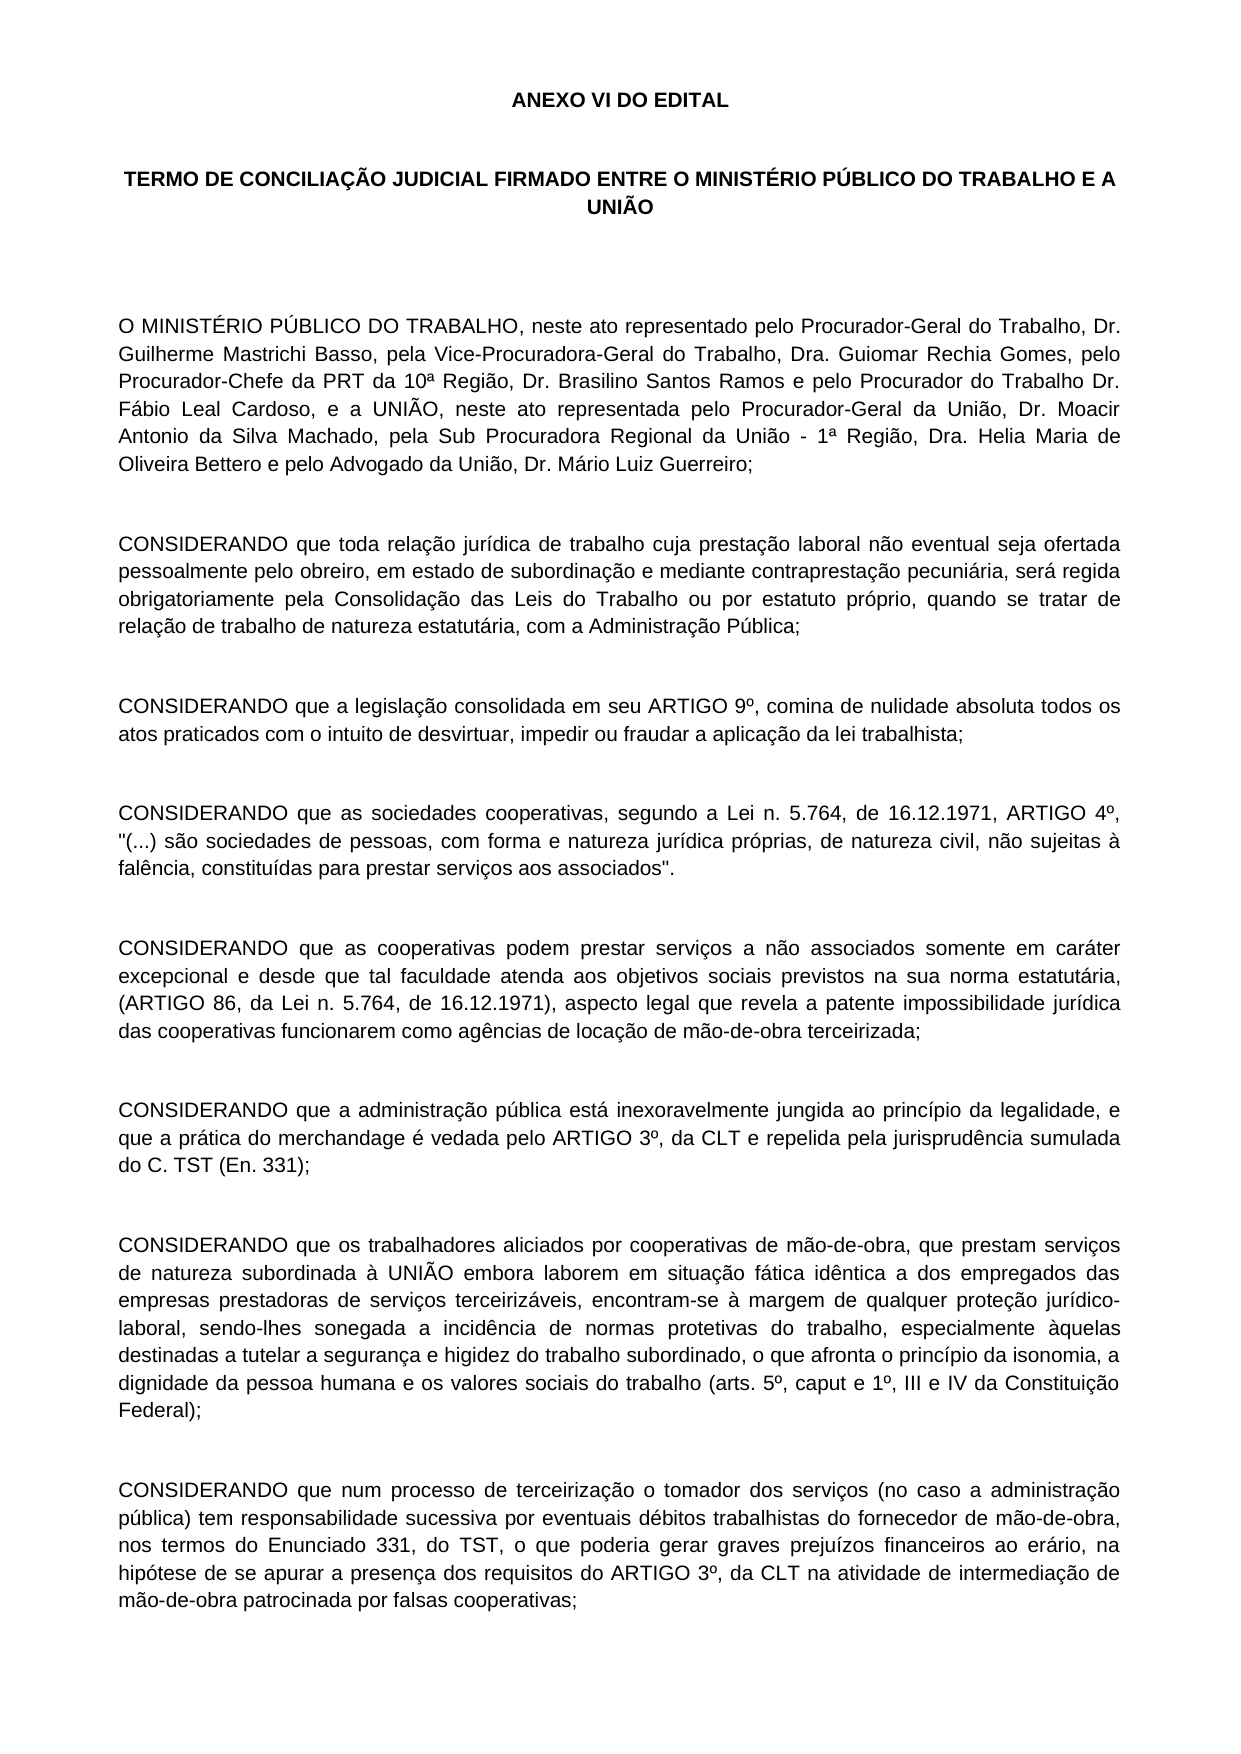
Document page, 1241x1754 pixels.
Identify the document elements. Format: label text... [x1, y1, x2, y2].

text CONSIDERANDO que as cooperativas podem prestar serviços a não associados somente em caráter excepcional e desde que tal faculdade atenda aos objetivos sociais previstos na sua norma estatutária, (ARTIGO 86, da Lei n. 5.764, de 16.12.1971), aspecto legal que revela a patente impossibilidade jurídica das cooperativas funcionarem como agências de locação de mão-de-obra terceirizada; [118, 936, 1122, 1042]
text CONSIDERANDO que a legislação consolidada em seu ARTIGO 9º, comina de nulidade absoluta todos os atos praticados com o intuito de desvirtuar, impedir ou fraudar a aplicação da lei trabalhista; [118, 694, 1122, 745]
text CONSIDERANDO que a administração pública está inexoravelmente jungida ao princípio da legalidade, e que a prática do merchandage é vedada pelo ARTIGO 3º, da CLT e repelida pela jurisprudência sumulada do C. TST (En. 331); [118, 1098, 1122, 1177]
text ANEXO VI DO EDITAL [118, 87, 1122, 111]
text CONSIDERANDO que os trabalhadores aliciados por cooperativas de mão-de-obra, que prestam serviços de natureza subordinada à UNIÃO embora laborem em situação fática idêntica a dos empregados das empresas prestadoras de serviços terceirizáveis, encontram-se à margem de qualquer proteção jurídico-laboral, sendo-lhes sonegada a incidência de normas protetivas do trabalho, especialmente àquelas destinadas a tutelar a segurança e higidez do trabalho subordinado, o que afronta o princípio da isonomia, a dignidade da pessoa humana e os valores sociais do trabalho (arts. 5º, caput e 1º, III e IV da Constituição Federal); [118, 1233, 1122, 1422]
text CONSIDERANDO que num processo de terceirização o tomador dos serviços (no caso a administração pública) tem responsabilidade sucessiva por eventuais débitos trabalhistas do fornecedor de mão-de-obra, nos termos do Enunciado 331, do TST, o que poderia gerar graves prejuízos financeiros ao erário, na hipótese de se apurar a presença dos requisitos do ARTIGO 3º, da CLT na atividade de intermediação de mão-de-obra patrocinada por falsas cooperativas; [118, 1478, 1122, 1612]
text CONSIDERANDO que toda relação jurídica de trabalho cuja prestação laboral não eventual seja ofertada pessoalmente pelo obreiro, em estado de subordinação e mediante contraprestação pecuniária, será regida obrigatoriamente pela Consolidação das Leis do Trabalho ou por estatuto próprio, quando se tratar de relação de trabalho de natureza estatutária, com a Administração Pública; [118, 532, 1122, 638]
text O MINISTÉRIO PÚBLICO DO TRABALHO, neste ato representado pelo Procurador-Geral do Trabalho, Dr. Guilherme Mastrichi Basso, pela Vice-Procuradora-Geral do Trabalho, Dra. Guiomar Rechia Gomes, pelo Procurador-Chefe da PRT da 10ª Região, Dr. Brasilino Santos Ramos e pelo Procurador do Trabalho Dr. Fábio Leal Cardoso, e a UNIÃO, neste ato representada pelo Procurador-Geral da União, Dr. Moacir Antonio da Silva Machado, pela Sub Procuradora Regional da União - 1ª Região, Dra. Helia Maria de Oliveira Bettero e pelo Advogado da União, Dr. Mário Luiz Guerreiro; [118, 314, 1122, 476]
text CONSIDERANDO que as sociedades cooperativas, segundo a Lei n. 5.764, de 16.12.1971, ARTIGO 4º, "(...) são sociedades de pessoas, com forma e natureza jurídica próprias, de natureza civil, não sujeitas à falência, constituídas para prestar serviços aos associados". [118, 801, 1122, 880]
text TERMO DE CONCILIAÇÃO JUDICIAL FIRMADO ENTRE O MINISTÉRIO PÚBLICO DO TRABALHO E A UNIÃO [118, 167, 1122, 219]
